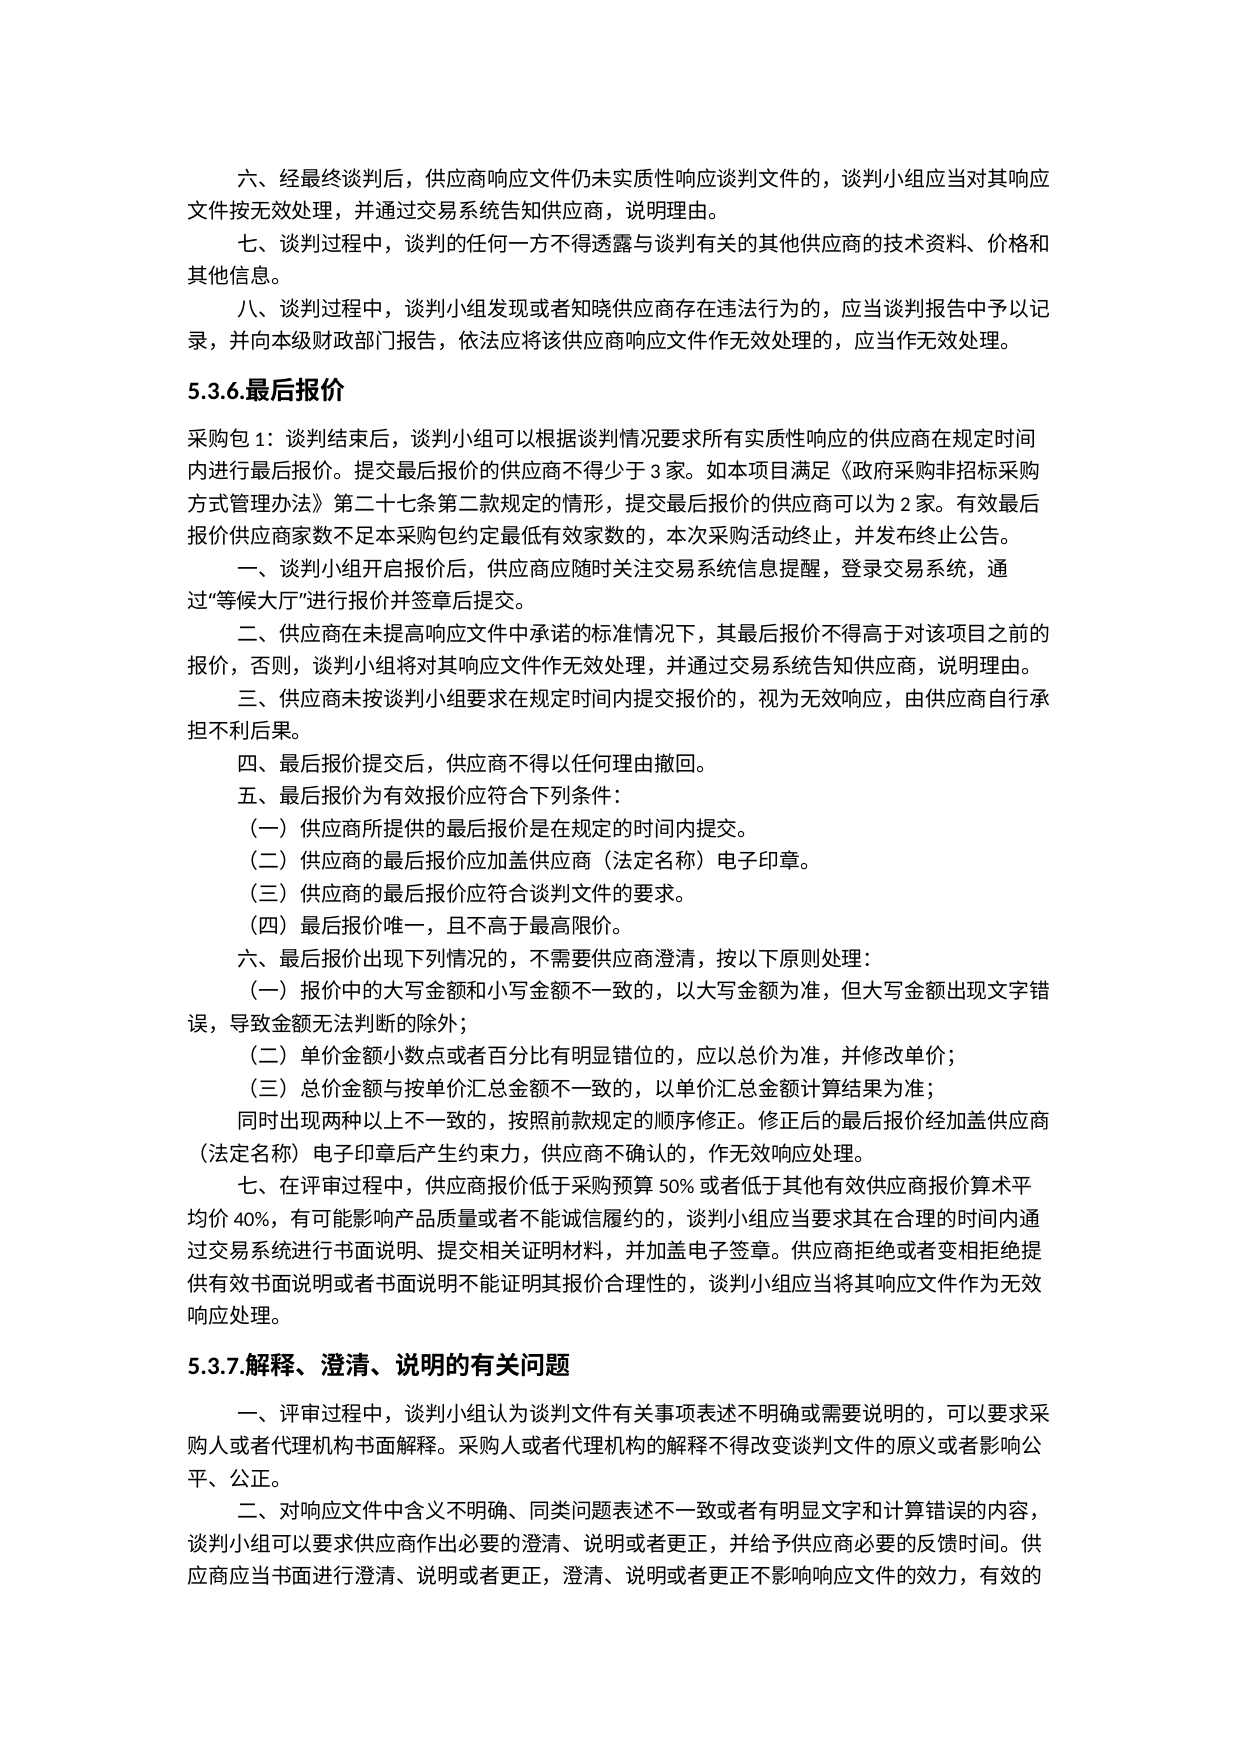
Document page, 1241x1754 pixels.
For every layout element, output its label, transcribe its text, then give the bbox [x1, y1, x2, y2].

text 七、在评审过程中，供应商报价低于采购预算50% 或者低于其他有效供应商报价算术平均价40%，有可能影响产品质量或者不能诚信履约的，谈判小组应当要求其在合理的时间内通过交易系统进行书面说明、提交相关证明材料，并加盖电子签章。供应商拒绝或者变相拒绝提供有效书面说明或者书面说明不能证明其报价合理性的，谈判小组应当将其响应文件作为无效响应处理。 [187, 1169, 1053, 1332]
text 四、最后报价提交后，供应商不得以任何理由撤回。 [187, 747, 1053, 779]
text 同时出现两种以上不一致的，按照前款规定的顺序修正。修正后的最后报价经加盖供应商（法定名称）电子印章后产生约束力，供应商不确认的，作无效响应处理。 [187, 1104, 1053, 1169]
text （一）报价中的大写金额和小写金额不一致的，以大写金额为准，但大写金额出现文字错误，导致金额无法判断的除外； [187, 974, 1053, 1039]
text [187, 1494, 1053, 1592]
text （三）总价金额与按单价汇总金额不一致的，以单价汇总金额计算结果为准； [187, 1072, 1053, 1104]
text 一、谈判小组开启报价后，供应商应随时关注交易系统信息提醒，登录交易系统，通过“等候大厅”进行报价并签章后提交。 [187, 552, 1053, 617]
text （二）单价金额小数点或者百分比有明显错位的，应以总价为准，并修改单价； [187, 1039, 1053, 1072]
text 三、供应商未按谈判小组要求在规定时间内提交报价的，视为无效响应，由供应商自行承担不利后果。 [187, 682, 1053, 747]
text （二）供应商的最后报价应加盖供应商（法定名称）电子印章。 [187, 844, 1053, 877]
text 一、评审过程中，谈判小组认为谈判文件有关事项表述不明确或需要说明的，可以要求采购人或者代理机构书面解释。采购人或者代理机构的解释不得改变谈判文件的原义或者影响公平、公正。 [187, 1397, 1053, 1494]
text 六、经最终谈判后，供应商响应文件仍未实质性响应谈判文件的，谈判小组应当对其响应文件按无效处理，并通过交易系统告知供应商，说明理由。 [187, 162, 1053, 227]
text 采购包1：谈判结束后，谈判小组可以根据谈判情况要求所有实质性响应的供应商在规定时间内进行最后报价。提交最后报价的供应商不得少于3家。如本项目满足《政府采购非招标采购方式管理办法》第二十七条第二款规定的情形，提交最后报价的供应商可以为2家。有效最后报价供应商家数不足本采购包约定最低有效家数的，本次采购活动终止，并发布终止公告。 [187, 422, 1053, 552]
text （一）供应商所提供的最后报价是在规定的时间内提交。 [187, 812, 1053, 844]
text （四）最后报价唯一，且不高于最高限价。 [187, 909, 1053, 942]
text 六、最后报价出现下列情况的，不需要供应商澄清，按以下原则处理： [187, 942, 1053, 974]
text 5.3.7.解释、澄清、说明的有关问题 [187, 1332, 1053, 1397]
text 八、谈判过程中，谈判小组发现或者知晓供应商存在违法行为的，应当谈判报告中予以记录，并向本级财政部门报告，依法应将该供应商响应文件作无效处理的，应当作无效处理。 [187, 292, 1053, 357]
text 5.3.6.最后报价 [187, 357, 1053, 422]
text 五、最后报价为有效报价应符合下列条件： [187, 779, 1053, 812]
text （三）供应商的最后报价应符合谈判文件的要求。 [187, 877, 1053, 909]
text 二、供应商在未提高响应文件中承诺的标准情况下，其最后报价不得高于对该项目之前的报价，否则，谈判小组将对其响应文件作无效处理，并通过交易系统告知供应商，说明理由。 [187, 617, 1053, 682]
text 七、谈判过程中，谈判的任何一方不得透露与谈判有关的其他供应商的技术资料、价格和其他信息。 [187, 227, 1053, 292]
